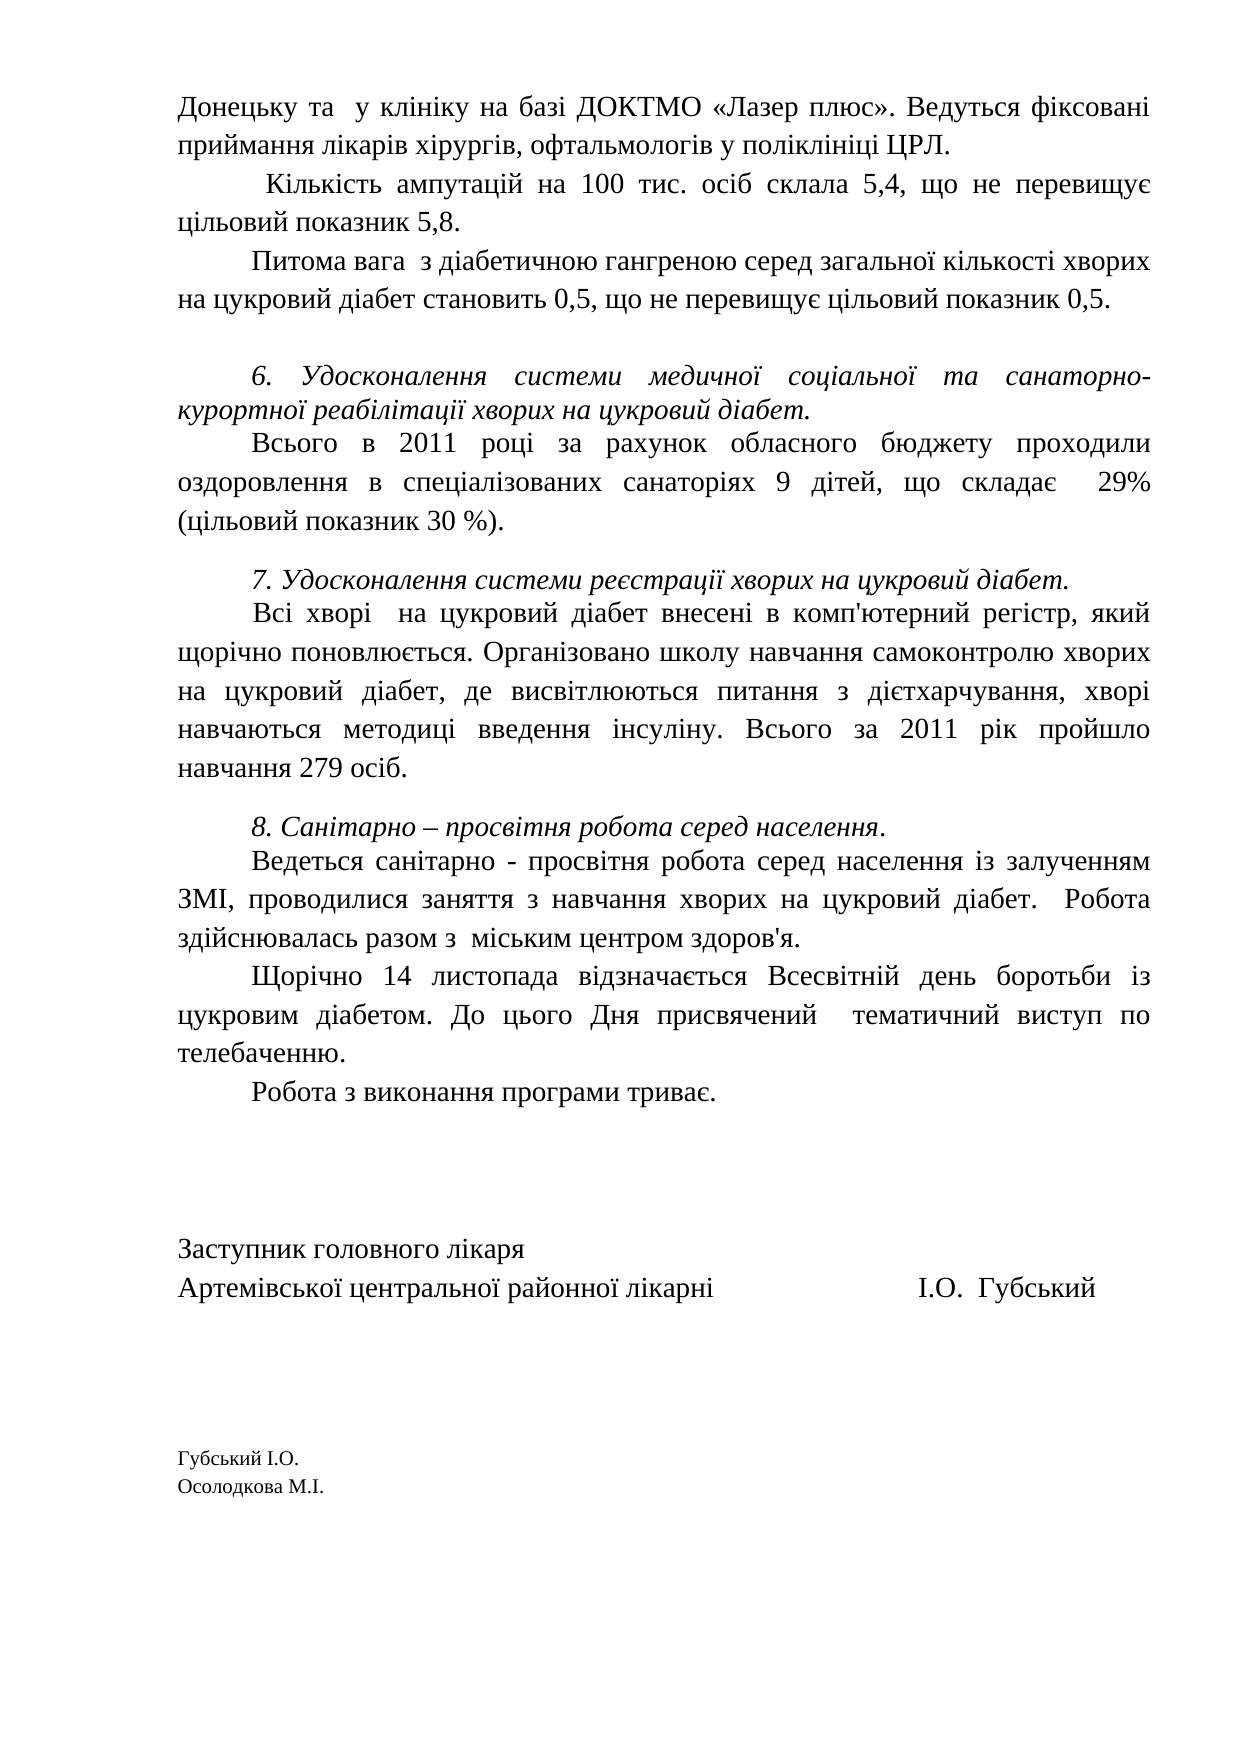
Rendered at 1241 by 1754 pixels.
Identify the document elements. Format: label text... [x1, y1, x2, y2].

text Всього в 2011 році за рахунок обласного бюджету проходили оздоровлення в спеціалізованих санаторіях 9 дітей, що складає 29% (цільовий показник 30 %). [177, 426, 1152, 536]
text Артемівської центральної районної лікарні І.О. Губський [177, 1270, 1152, 1303]
text 8. Санітарно – просвітня робота серед населення. [177, 809, 1152, 843]
text Щорічно 14 листопада відзначається Всесвітній день боротьби із цукровим діабетом. До цього Дня присвячений тематичний виступ по телебаченню. [177, 958, 1152, 1069]
text 7. Удосконалення системи реєстрації хворих на цукровий діабет. [177, 562, 1152, 596]
text Всі хворі на цукровий діабет внесені в комп'ютерний регістр, який щорічно поновлюється. Організовано школу навчання самоконтролю хворих на цукровий діабет, де висвітлюються питання з дієтхарчування, хворі навчаються методиці введення інсуліну. Всього за 2011 рік пройшло навчання 279 осіб. [177, 596, 1152, 783]
text Робота з виконання програми триває. [177, 1074, 1152, 1107]
text Питома вага з діабетичною гангреною серед загальної кількості хворих на цукровий діабет становить 0,5, що не перевищує цільовий показник 0,5. [177, 243, 1152, 315]
text Ведеться санітарно - просвітня робота серед населення із залученням ЗМІ, проводилися заняття з навчання хворих на цукровий діабет. Робота здійснювалась разом з міським центром здоров'я. [177, 843, 1152, 953]
text 6. Удосконалення системи медичної соціальної та санаторно-курортної реабілітації хворих на цукровий діабет. [177, 358, 1152, 426]
text Заступник головного лікаря [177, 1231, 1152, 1265]
text Кількість ампутацій на 100 тис. осіб склала 5,4, що не перевищує цільовий показник 5,8. [177, 166, 1152, 238]
text Осолодкова М.І. [177, 1474, 1152, 1498]
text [177, 89, 1152, 161]
text Губський І.О. [177, 1446, 1152, 1470]
